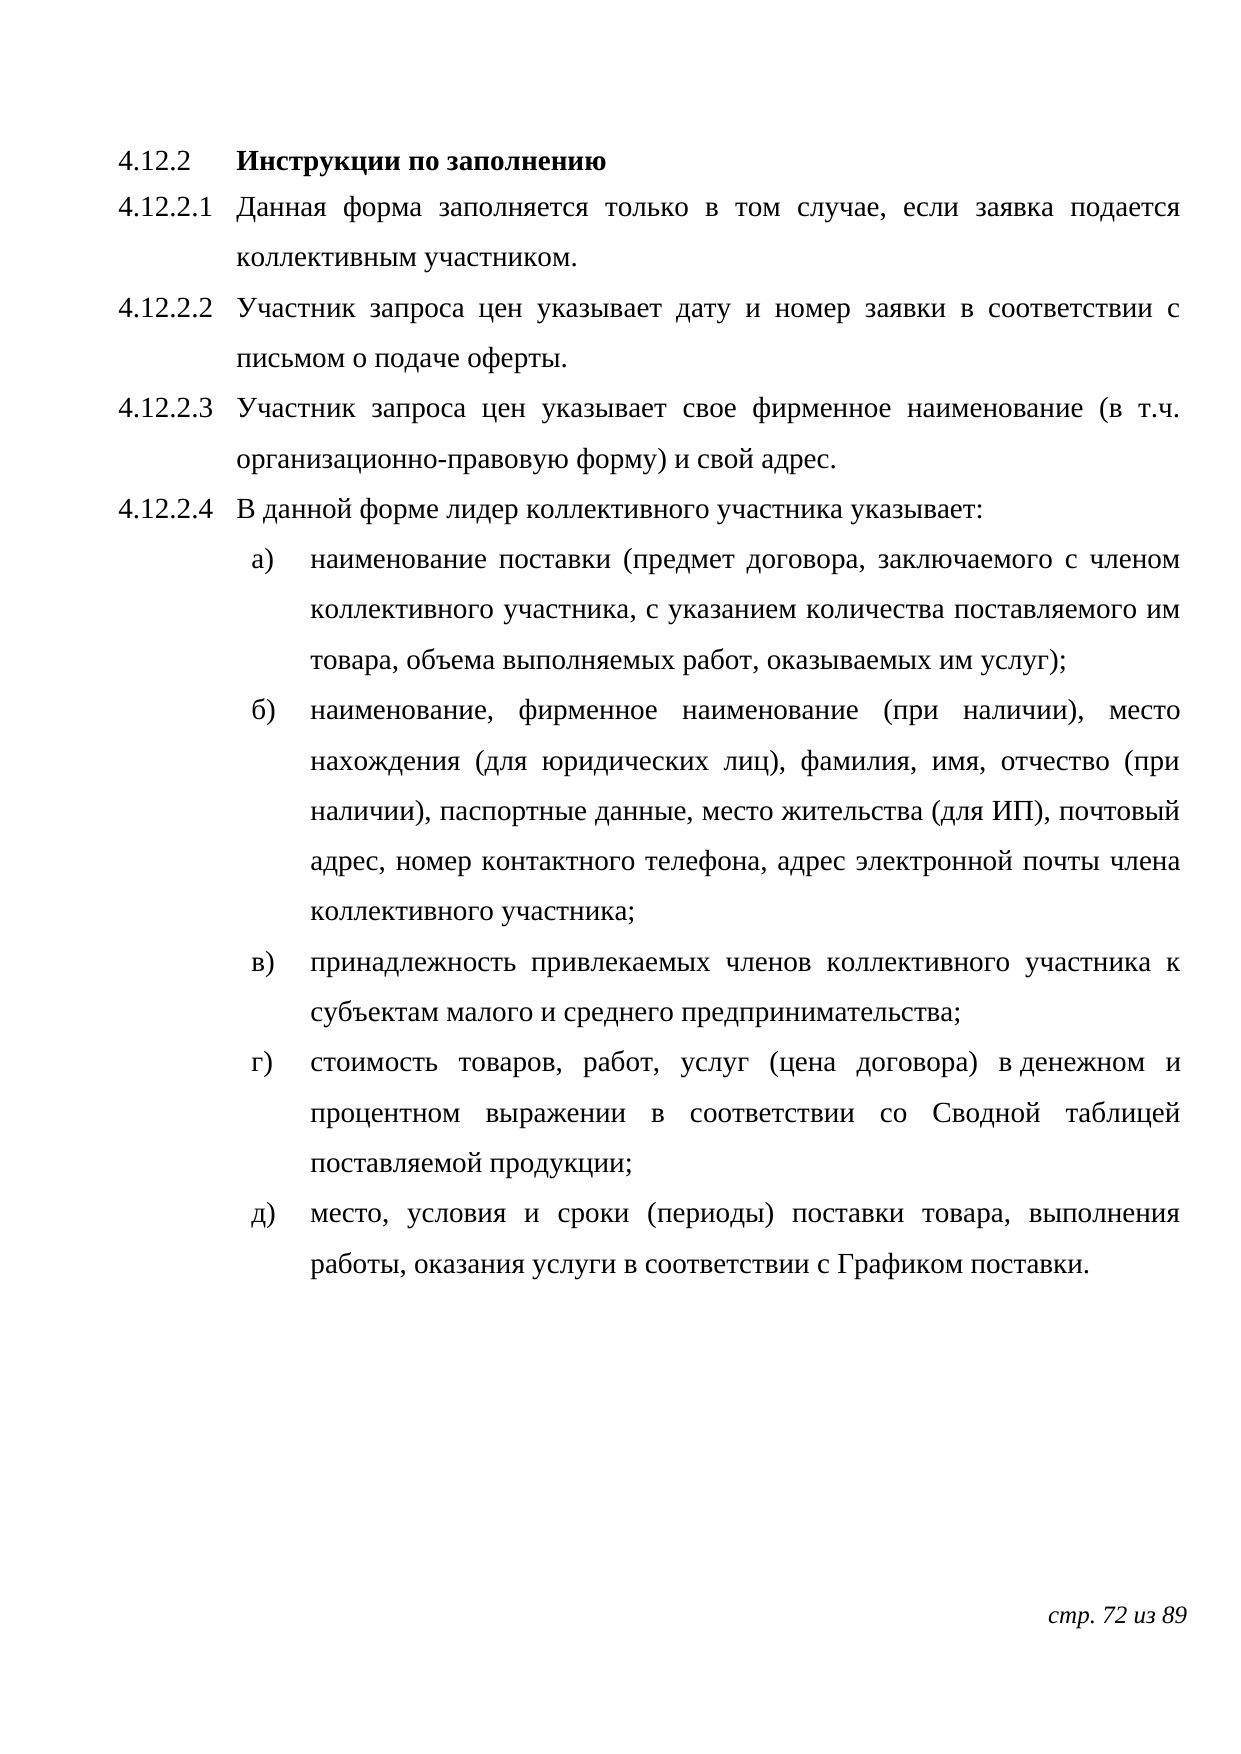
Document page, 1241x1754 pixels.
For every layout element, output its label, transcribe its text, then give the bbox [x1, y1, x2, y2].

list наименование, фирменное наименование (при наличии), место нахождения (для юридических лиц), фамилия, имя, отчество (при наличии), паспортные данные, место жительства (для ИП), почтовый адрес, номер контактного телефона, адрес электронной почты члена коллективного участника; [251, 692, 1181, 927]
text Участник запроса цен указывает дату и номер заявки в соответствии с письмом о подаче оферты. [118, 290, 1181, 374]
list стоимость товаров, работ, услуг (цена договора) в денежном и процентном выражении в соответствии со Сводной таблицей поставляемой продукции; [251, 1044, 1181, 1179]
text Данная форма заполняется только в том случае, если заявка подается коллективным участником. [118, 189, 1181, 273]
list место, условия и сроки (периоды) поставки товара, выполнения работы, оказания услуги в соответствии с Графиком поставки. [251, 1195, 1181, 1279]
text Инструкции по заполнению [118, 143, 1181, 177]
text Участник запроса цен указывает свое фирменное наименование (в т.ч. организационно-правовую форму) и свой адрес. [118, 390, 1181, 474]
list наименование поставки (предмет договора, заключаемого с членом коллективного участника, с указанием количества поставляемого им товара, объема выполняемых работ, оказываемых им услуг); [251, 541, 1181, 676]
list принадлежность привлекаемых членов коллективного участника к субъектам малого и среднего предпринимательства; [251, 944, 1181, 1028]
text В данной форме лидер коллективного участника указывает: [118, 491, 1181, 524]
